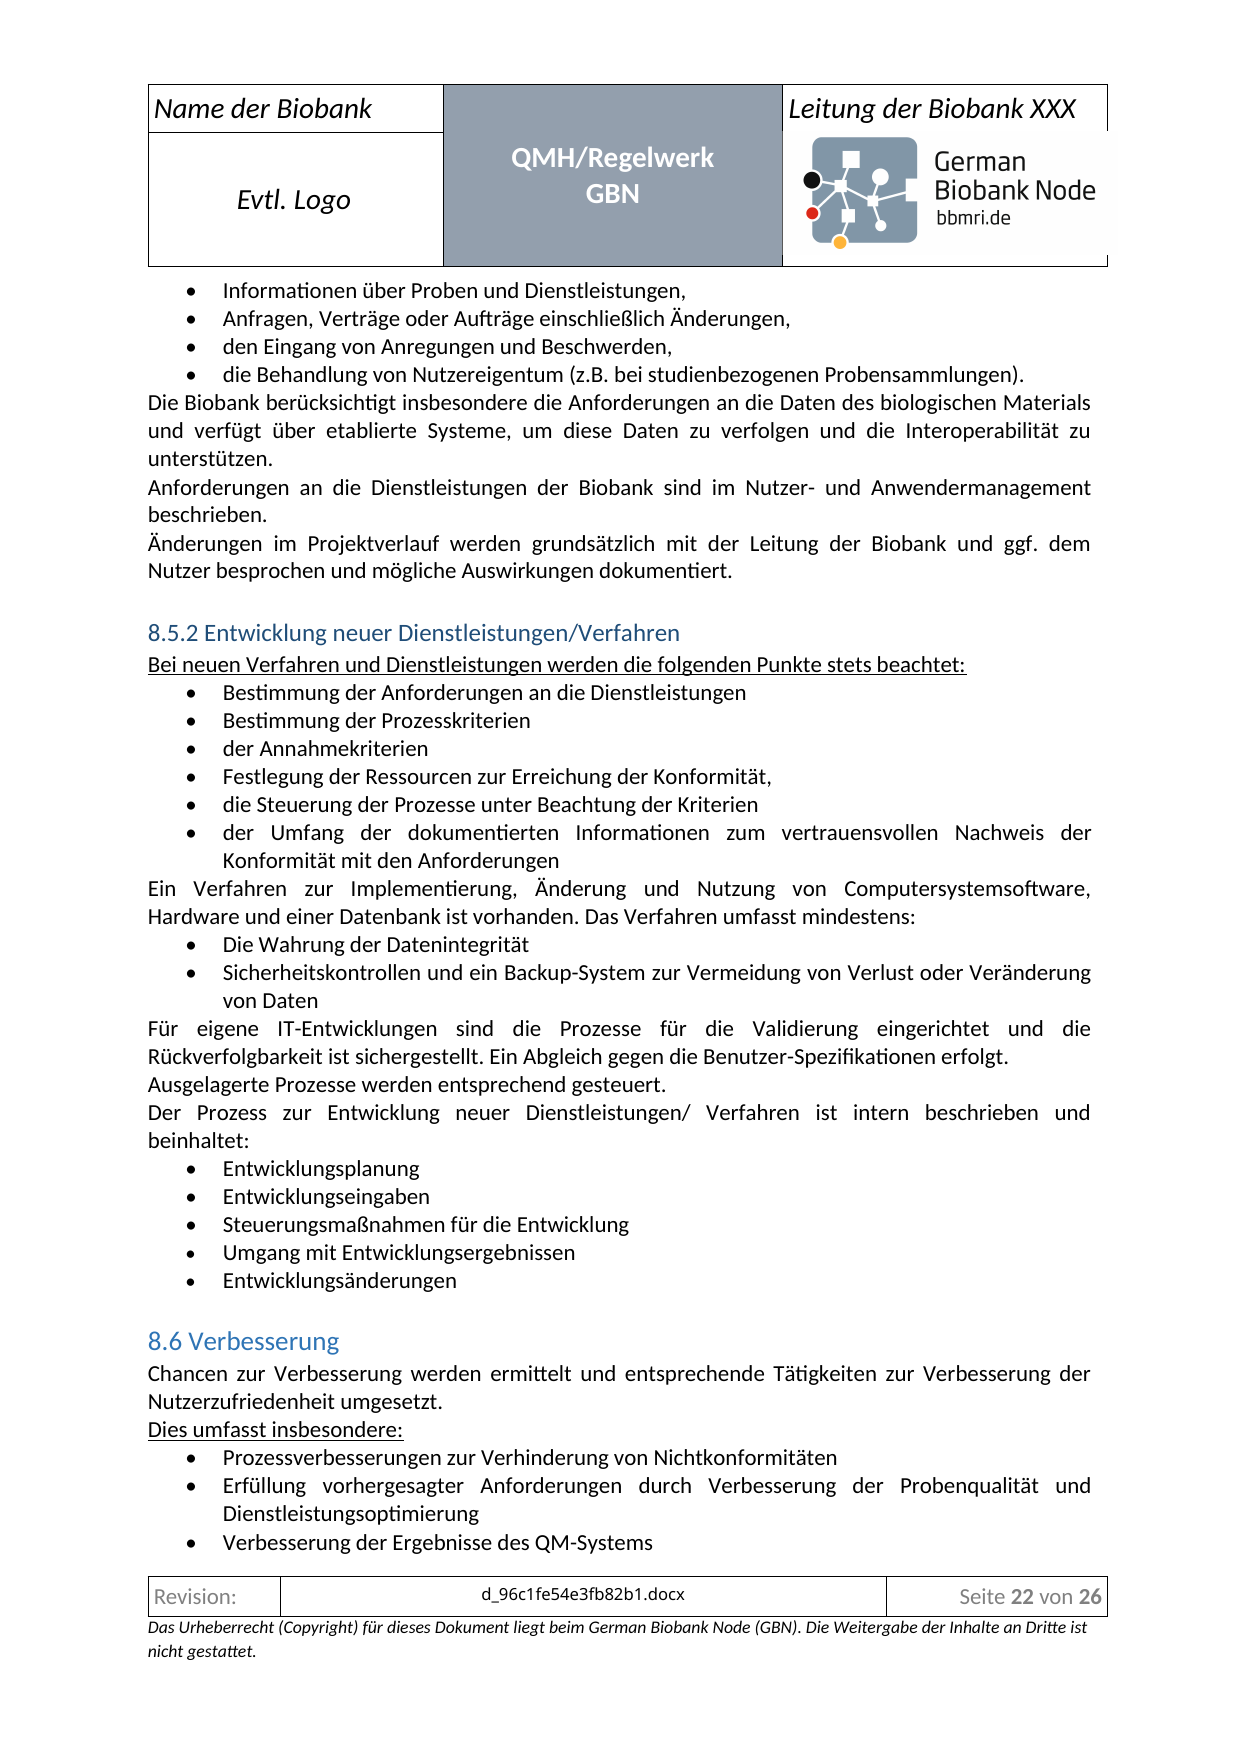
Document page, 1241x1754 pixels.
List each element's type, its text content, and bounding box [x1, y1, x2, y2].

list Bestimmung der Prozesskriterien [185, 706, 1093, 734]
text Anforderungen an die Dienstleistungen der Biobank sind im Nutzer- und Anwendermanagement beschrieben. [148, 473, 1093, 529]
list der Annahmekriterien [185, 734, 1093, 762]
subtitle 8.5.2 Entwicklung neuer Dienstleistungen/Verfahren [148, 617, 1093, 647]
list der Umfang der dokumentierten Informationen zum vertrauensvollen Nachweis der Konformität mit den Anforderungen [185, 818, 1093, 874]
list die Behandlung von Nutzereigentum (z.B. bei studienbezogenen Probensammlungen). [185, 361, 1093, 388]
list Verbesserung der Ergebnisse des QM-Systems [185, 1528, 1093, 1556]
list Anfragen, Verträge oder Aufträge einschließlich Änderungen, [185, 304, 1093, 332]
list Entwicklungsplanung [185, 1154, 1093, 1182]
list Die Wahrung der Datenintegrität [185, 930, 1093, 958]
picture [782, 131, 1118, 255]
list die Steuerung der Prozesse unter Beachtung der Kriterien [185, 790, 1093, 818]
list Umgang mit Entwicklungsergebnissen [185, 1238, 1093, 1266]
list Entwicklungseingaben [185, 1182, 1093, 1210]
text Chancen zur Verbesserung werden ermittelt und entsprechende Tätigkeiten zur Verbesserung der Nutzerzufriedenheit umgesetzt. [148, 1359, 1093, 1416]
text Der Prozess zur Entwicklung neuer Dienstleistungen/ Verfahren ist intern beschrieben und beinhaltet: [148, 1098, 1093, 1154]
list Bestimmung der Anforderungen an die Dienstleistungen [185, 678, 1093, 706]
list Festlegung der Ressourcen zur Erreichung der Konformität, [185, 762, 1093, 790]
list Prozessverbesserungen zur Verhinderung von Nichtkonformitäten [185, 1443, 1093, 1472]
text Für eigene IT-Entwicklungen sind die Prozesse für die Validierung eingerichtet und die Rückverfolgbarkeit ist sichergestellt. Ein Abgleich gegen die Benutzer-Spezifikationen erfolgt. [148, 1014, 1093, 1070]
list Erfüllung vorhergesagter Anforderungen durch Verbesserung der Probenqualität und Dienstleistungsoptimierung [185, 1472, 1093, 1528]
list Informationen über Proben und Dienstleistungen, [185, 276, 1093, 304]
text Die Biobank berücksichtigt insbesondere die Anforderungen an die Daten des biologischen Materials und verfügt über etablierte Systeme, um diese Daten zu verfolgen und die Interoperabilität zu unterstützen. [148, 388, 1093, 473]
list Sicherheitskontrollen und ein Backup-System zur Vermeidung von Verlust oder Veränderung von Daten [185, 958, 1093, 1014]
list Entwicklungsänderungen [185, 1266, 1093, 1294]
text Dies umfasst insbesondere: [148, 1416, 1093, 1443]
text Änderungen im Projektverlauf werden grundsätzlich mit der Leitung der Biobank und ggf. dem Nutzer besprochen und mögliche Auswirkungen dokumentiert. [148, 529, 1093, 585]
text Ein Verfahren zur Implementierung, Änderung und Nutzung von Computersystemsoftware, Hardware und einer Datenbank ist vorhanden. Das Verfahren umfasst mindestens: [148, 874, 1093, 930]
list den Eingang von Anregungen und Beschwerden, [185, 332, 1093, 361]
text Ausgelagerte Prozesse werden entsprechend gesteuert. [148, 1070, 1093, 1098]
subtitle 8.6 Verbesserung [148, 1324, 1093, 1357]
text Bei neuen Verfahren und Dienstleistungen werden die folgenden Punkte stets beachtet: [148, 650, 1093, 678]
list Steuerungsmaßnahmen für die Entwicklung [185, 1210, 1093, 1238]
